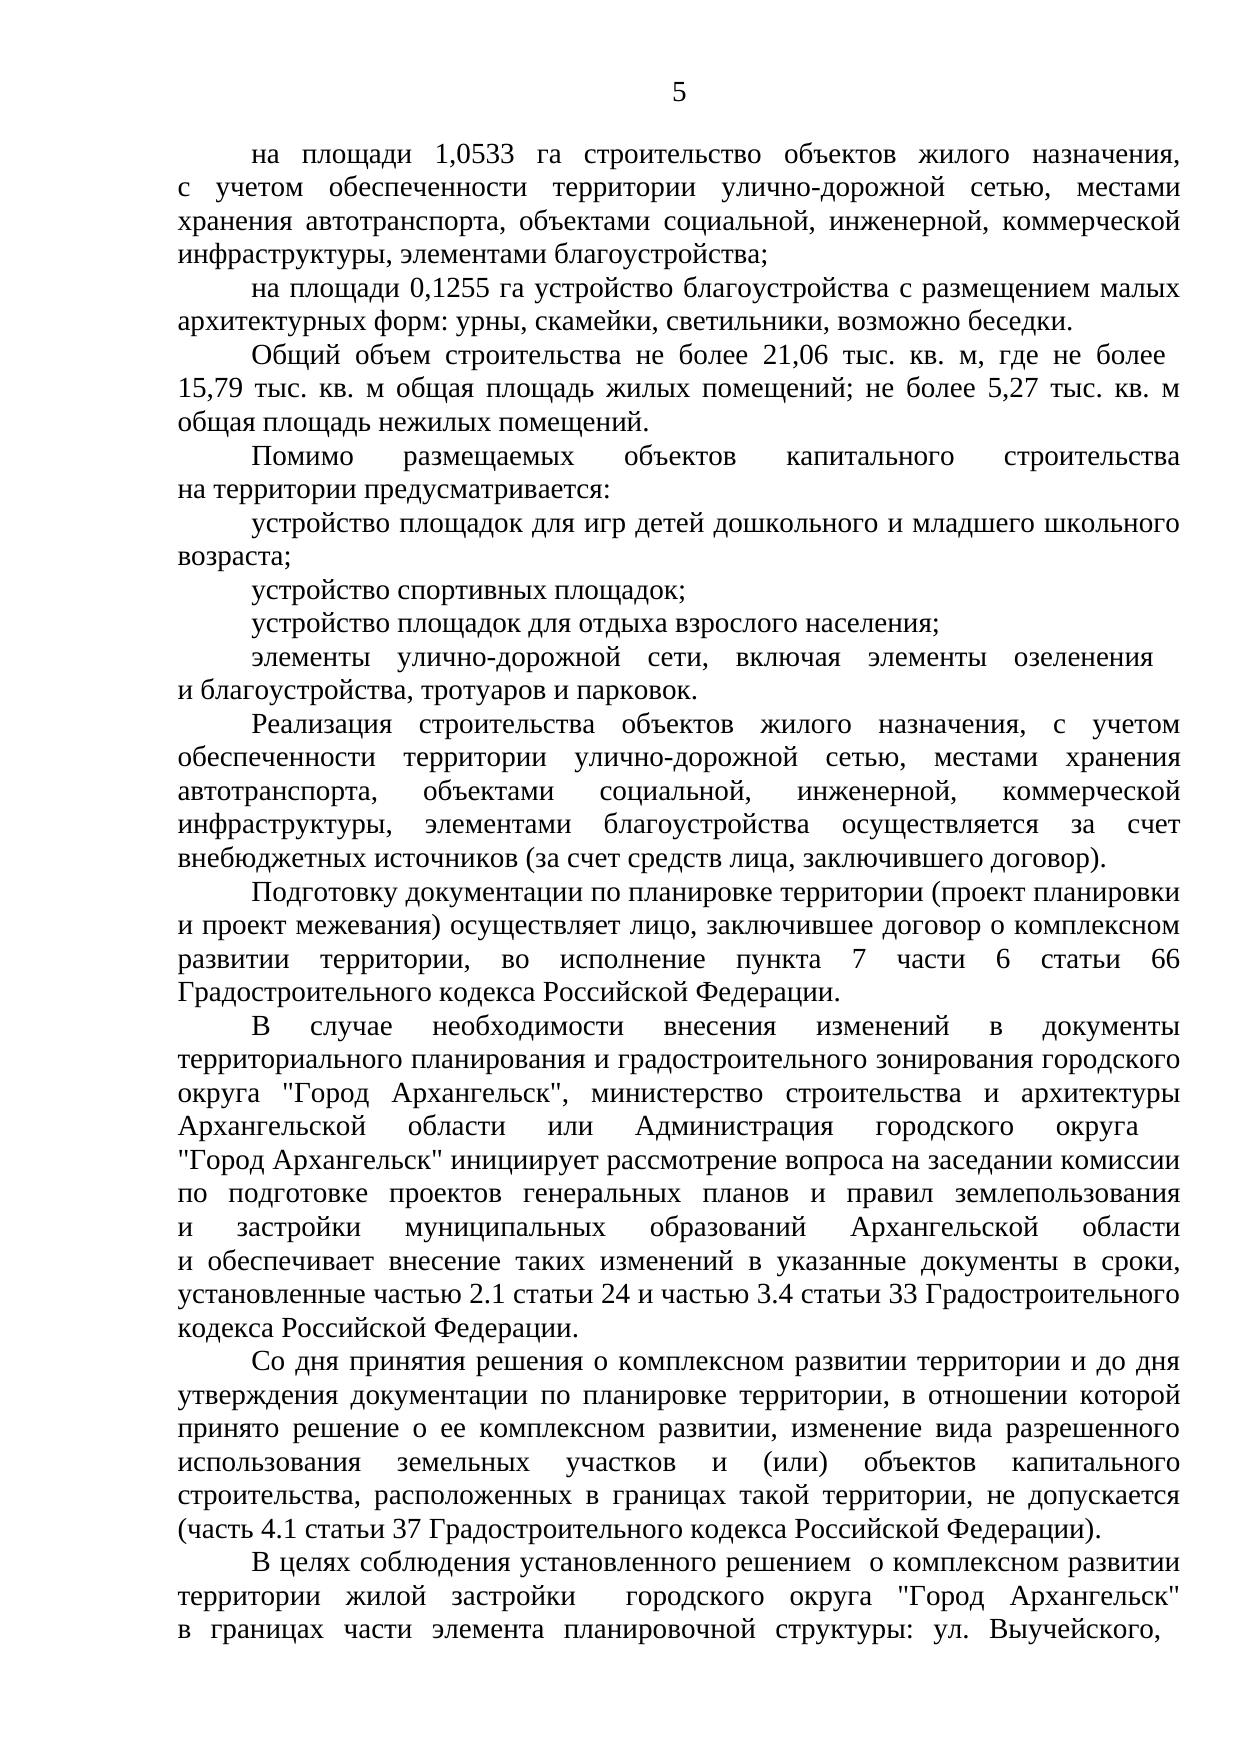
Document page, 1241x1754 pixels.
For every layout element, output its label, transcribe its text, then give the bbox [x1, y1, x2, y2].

text устройство площадок для игр детей дошкольного и младшего школьного возраста; [177, 505, 1181, 572]
text на площади 1,0533 га строительство объектов жилого назначения, с учетом обеспеченности территории улично-дорожной сетью, местами хранения автотранспорта, объектами социальной, инженерной, коммерческой инфраструктуры, элементами благоустройства; [177, 136, 1181, 270]
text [177, 1544, 1181, 1645]
text Реализация строительства объектов жилого назначения, с учетом обеспеченности территории улично-дорожной сетью, местами хранения автотранспорта, объектами социальной, инженерной, коммерческой инфраструктуры, элементами благоустройства осуществляется за счет внебюджетных источников (за счет средств лица, заключившего договор). [177, 706, 1181, 874]
text В случае необходимости внесения изменений в документы территориального планирования и градостроительного зонирования городского округа "Город Архангельск", министерство строительства и архитектуры Архангельской области или Администрация городского округа "Город Архангельск" инициирует рассмотрение вопроса на заседании комиссии по подготовке проектов генеральных планов и правил землепользования и застройки муниципальных образований Архангельской области и обеспечивает внесение таких изменений в указанные документы в сроки, установленные частью 2.1 статьи 24 и частью 3.4 статьи 33 Градостроительного кодекса Российской Федерации. [177, 1008, 1181, 1343]
text Помимо размещаемых объектов капитального строительства на территории предусматривается: [177, 438, 1181, 505]
text устройство спортивных площадок; [177, 572, 1181, 605]
text Со дня принятия решения о комплексном развитии территории и до дня утверждения документации по планировке территории, в отношении которой принято решение о ее комплексном развитии, изменение вида разрешенного использования земельных участков и (или) объектов капитального строительства, расположенных в границах такой территории, не допускается (часть 4.1 статьи 37 Градостроительного кодекса Российской Федерации). [177, 1343, 1181, 1544]
text Подготовку документации по планировке территории (проект планировки и проект межевания) осуществляет лицо, заключившее договор о комплексном развитии территории, во исполнение пункта 7 части 6 статьи 66 Градостроительного кодекса Российской Федерации. [177, 874, 1181, 1008]
text элементы улично-дорожной сети, включая элементы озеленения и благоустройства, тротуаров и парковок. [177, 639, 1181, 706]
text устройство площадок для отдыха взрослого населения; [177, 605, 1181, 639]
text на площади 0,1255 га устройство благоустройства с размещением малых архитектурных форм: урны, скамейки, светильники, возможно беседки. [177, 270, 1181, 337]
text Общий объем строительства не более 21,06 тыс. кв. м, где не более 15,79 тыс. кв. м общая площадь жилых помещений; не более 5,27 тыс. кв. м общая площадь нежилых помещений. [177, 337, 1181, 438]
